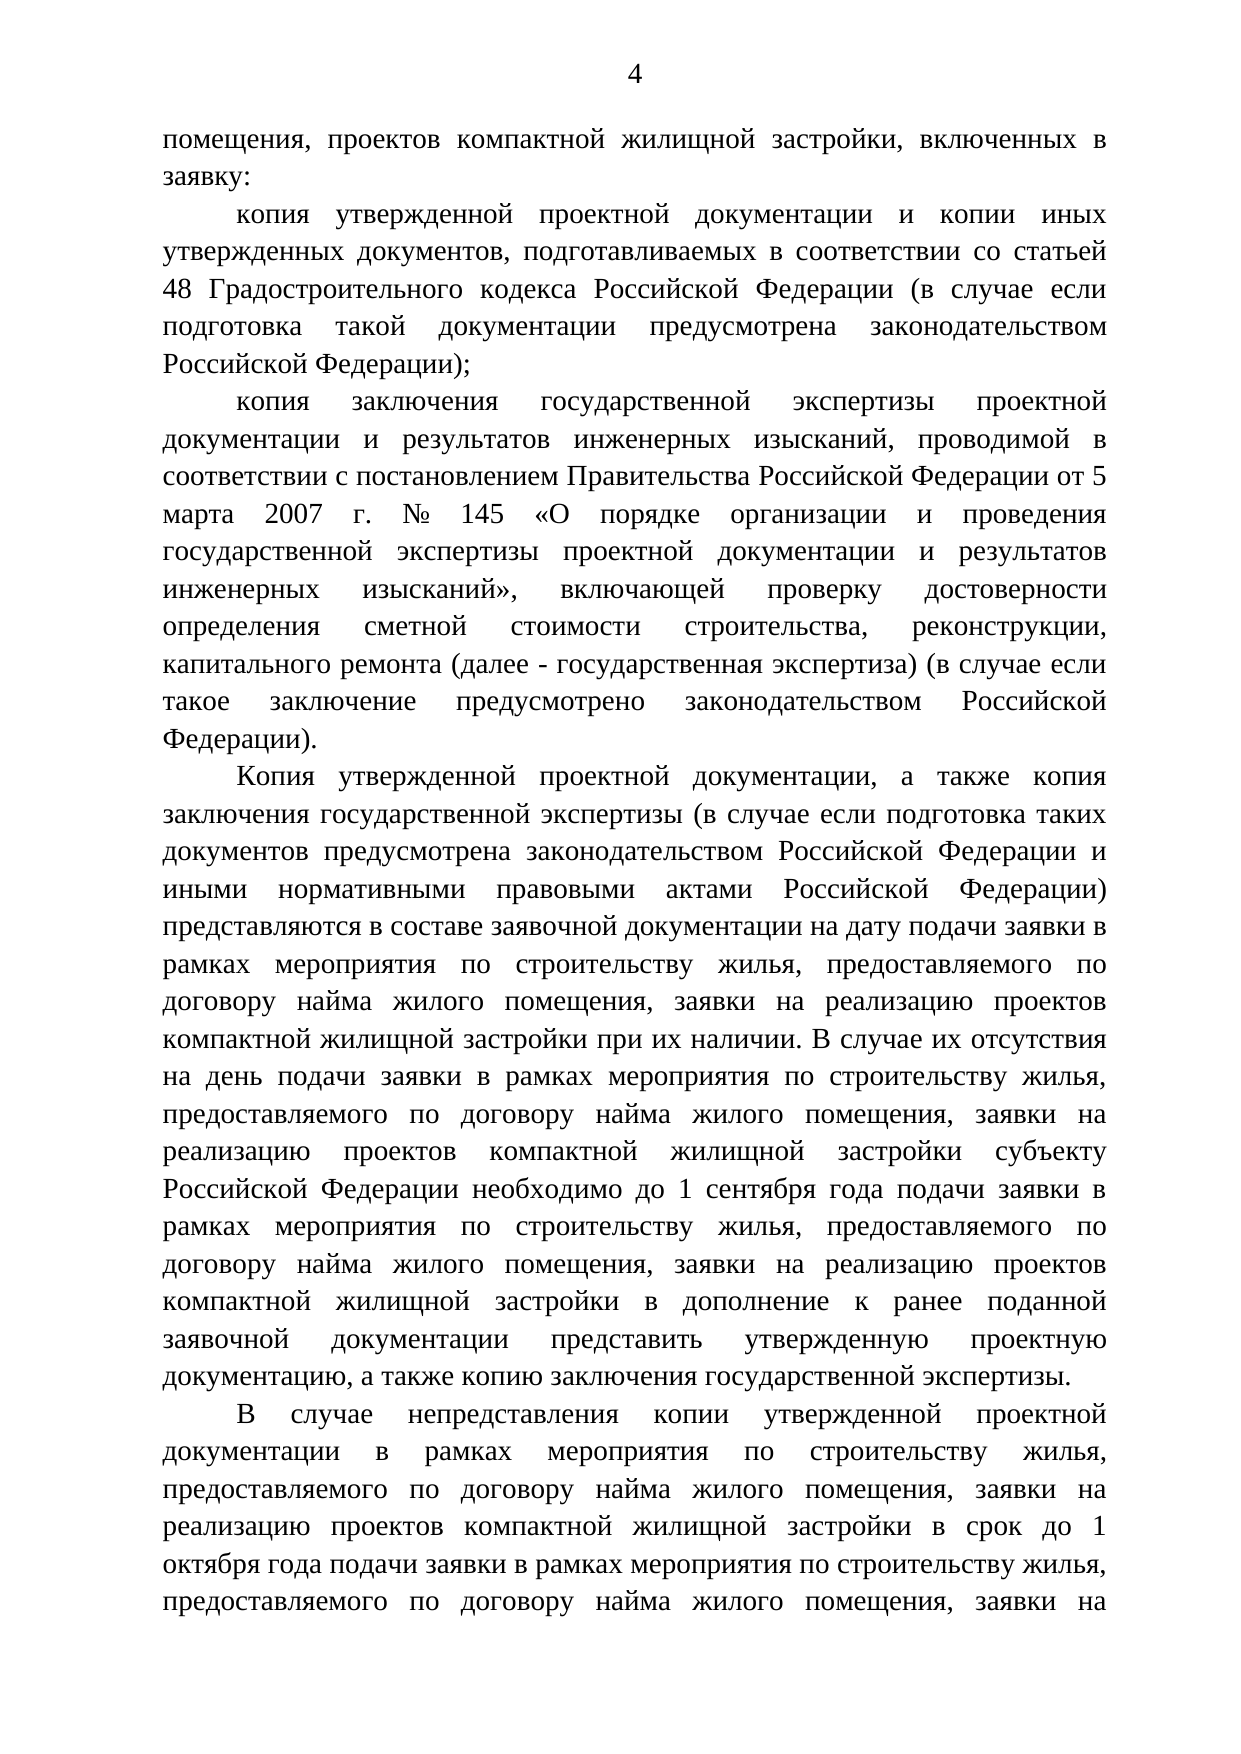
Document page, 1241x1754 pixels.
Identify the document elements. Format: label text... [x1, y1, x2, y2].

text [162, 118, 1107, 193]
text Копия утвержденной проектной документации, а также копия заключения государственной экспертизы (в случае если подготовка таких документов предусмотрена законодательством Российской Федерации и иными нормативными правовыми актами Российской Федерации) представляются в составе заявочной документации на дату подачи заявки в рамках мероприятия по строительству жилья, предоставляемого по договору найма жилого помещения, заявки на реализацию проектов компактной жилищной застройки при их наличии. В случае их отсутствия на день подачи заявки в рамках мероприятия по строительству жилья, предоставляемого по договору найма жилого помещения, заявки на реализацию проектов компактной жилищной застройки субъекту Российской Федерации необходимо до 1 сентября года подачи заявки в рамках мероприятия по строительству жилья, предоставляемого по договору найма жилого помещения, заявки на реализацию проектов компактной жилищной застройки в дополнение к ранее поданной заявочной документации представить утвержденную проектную документацию, а также копию заключения государственной экспертизы. [162, 756, 1107, 1393]
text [162, 1393, 1107, 1618]
text копия утвержденной проектной документации и копии иных утвержденных документов, подготавливаемых в соответствии со статьей 48 Градостроительного кодекса Российской Федерации (в случае если подготовка такой документации предусмотрена законодательством Российской Федерации); [162, 193, 1107, 381]
text копия заключения государственной экспертизы проектной документации и результатов инженерных изысканий, проводимой в соответствии с постановлением Правительства Российской Федерации от 5 марта 2007 г. № 145 «О порядке организации и проведения государственной экспертизы проектной документации и результатов инженерных изысканий», включающей проверку достоверности определения сметной стоимости строительства, реконструкции, капитального ремонта (далее - государственная экспертиза) (в случае если такое заключение предусмотрено законодательством Российской Федерации). [162, 381, 1107, 756]
